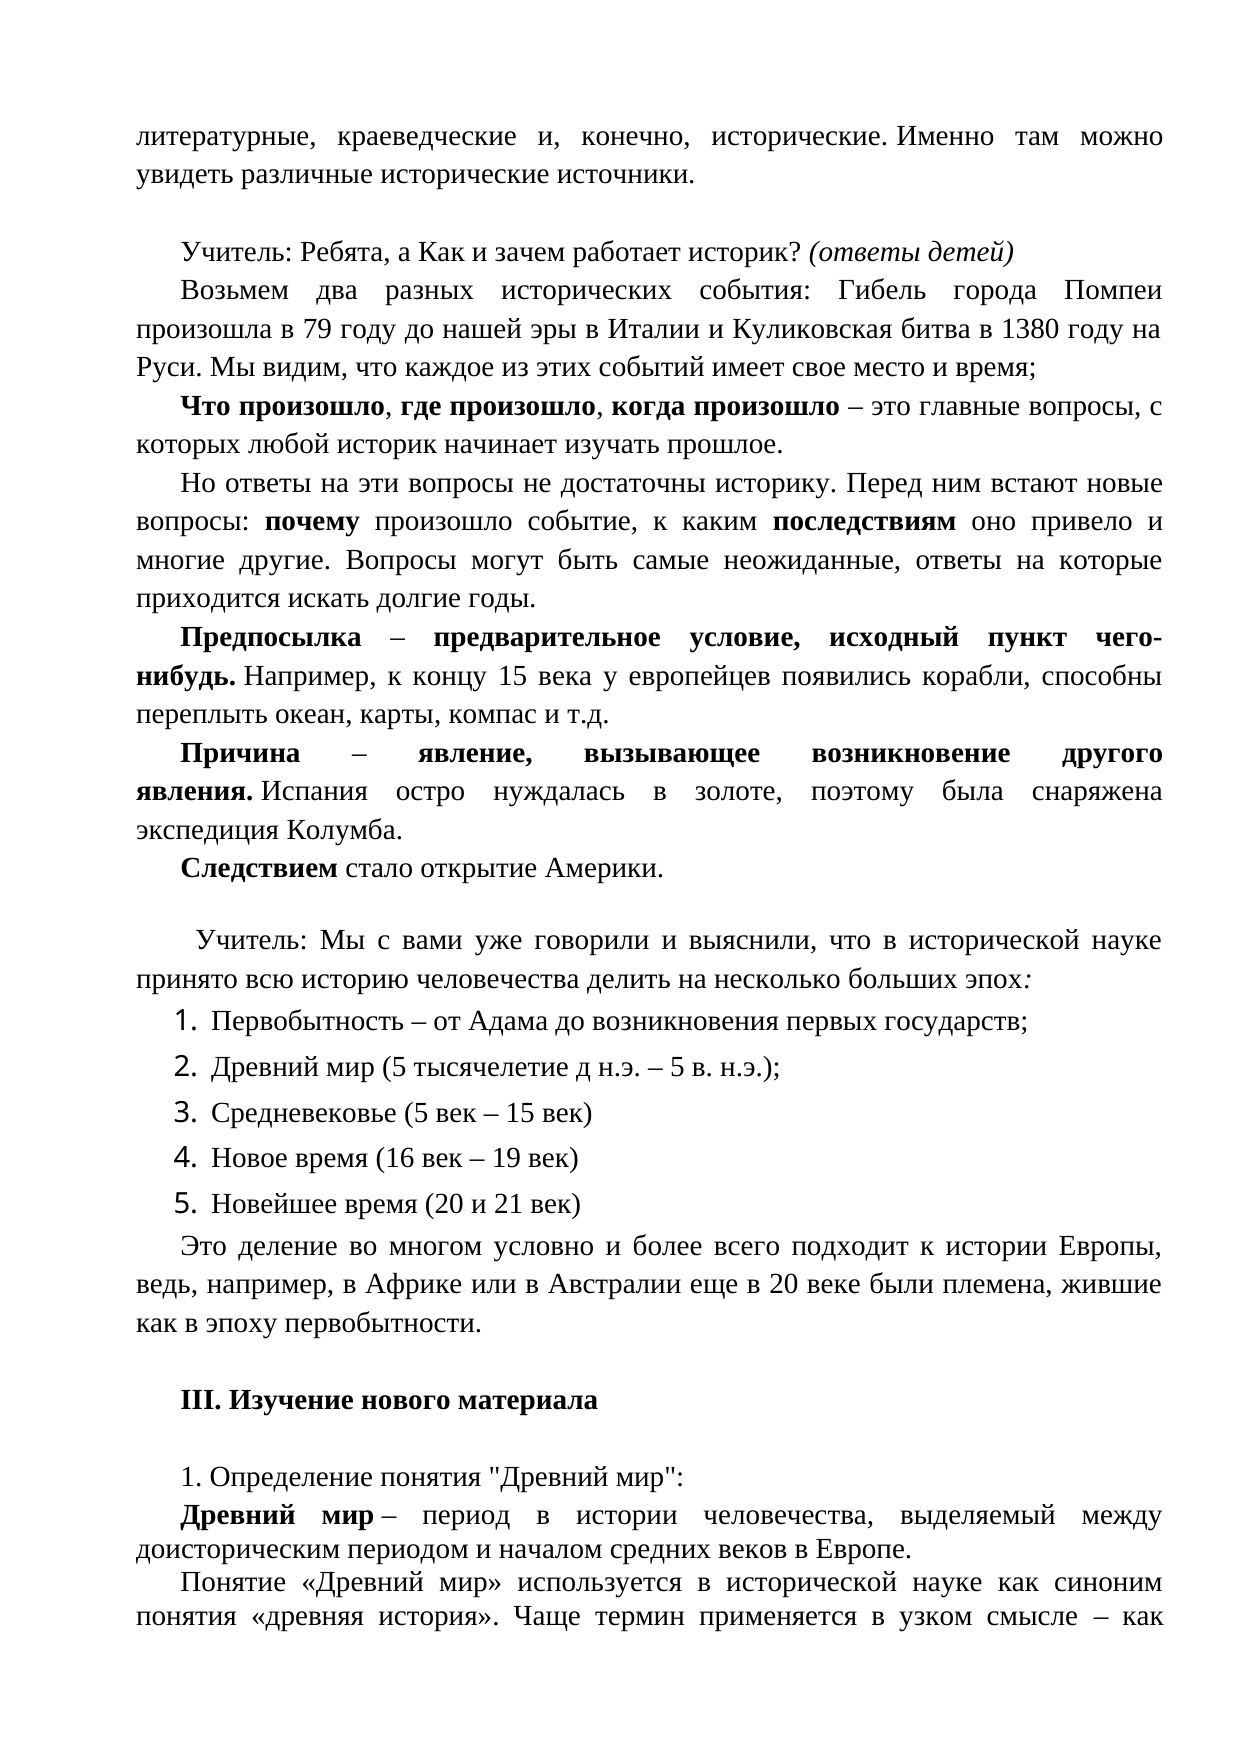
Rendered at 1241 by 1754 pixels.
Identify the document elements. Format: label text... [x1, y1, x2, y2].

text Но ответы на эти вопросы не достаточны историку. Перед ним встают новые вопросы: почему произошло событие, к каким последствиям оно привело и многие другие. Вопросы могут быть самые неожиданные, ответы на которые приходится искать долгие годы. [136, 465, 1163, 614]
text III. Изучение нового материала [136, 1382, 1163, 1415]
list Средневековье (5 век – 15 век) [173, 1091, 1163, 1131]
text Учитель: Ребята, а Как и зачем работает историк? (ответы детей) [136, 234, 1163, 267]
text 1. Определение понятия "Древний мир": [136, 1459, 1163, 1492]
text Учитель: Мы с вами уже говорили и выяснили, что в исторической науке принято всю историю человечества делить на несколько больших эпох: [136, 922, 1163, 994]
text Что произошло, где произошло, когда произошло – это главные вопросы, с которых любой историк начинает изучать прошлое. [136, 388, 1163, 460]
text Причина – явление, вызывающее возникновение другого явления. Испания остро нуждалась в золоте, поэтому была снаряжена экспедиция Колумба. [136, 735, 1163, 845]
text Возьмем два разных исторических события: Гибель города Помпеи произошла в 79 году до нашей эры в Италии и Куликовская битва в 1380 году на Руси. Мы видим, что каждое из этих событий имеет свое место и время; [136, 272, 1163, 383]
text Предпосылка – предварительное условие, исходный пункт чего-нибудь. Например, к концу 15 века у европейцев появились корабли, способны переплыть океан, карты, компас и т.д. [136, 619, 1163, 730]
text Древний мир – период в истории человечества, выделяемый между доисторическим периодом и началом средних веков в Европе. [136, 1497, 1163, 1564]
list Новое время (16 век – 19 век) [173, 1136, 1163, 1176]
list Новейшее время (20 и 21 век) [173, 1182, 1163, 1222]
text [136, 1564, 1163, 1632]
list Древний мир (5 тысячелетие д н.э. – 5 в. н.э.); [173, 1045, 1163, 1085]
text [136, 118, 1163, 190]
text Следствием стало открытие Америки. [136, 850, 1163, 884]
text Это деление во многом условно и более всего подходит к истории Европы, ведь, например, в Африке или в Австралии еще в 20 веке были племена, жившие как в эпоху первобытности. [136, 1228, 1163, 1338]
list Первобытность – от Адама до возникновения первых государств; [173, 999, 1163, 1039]
